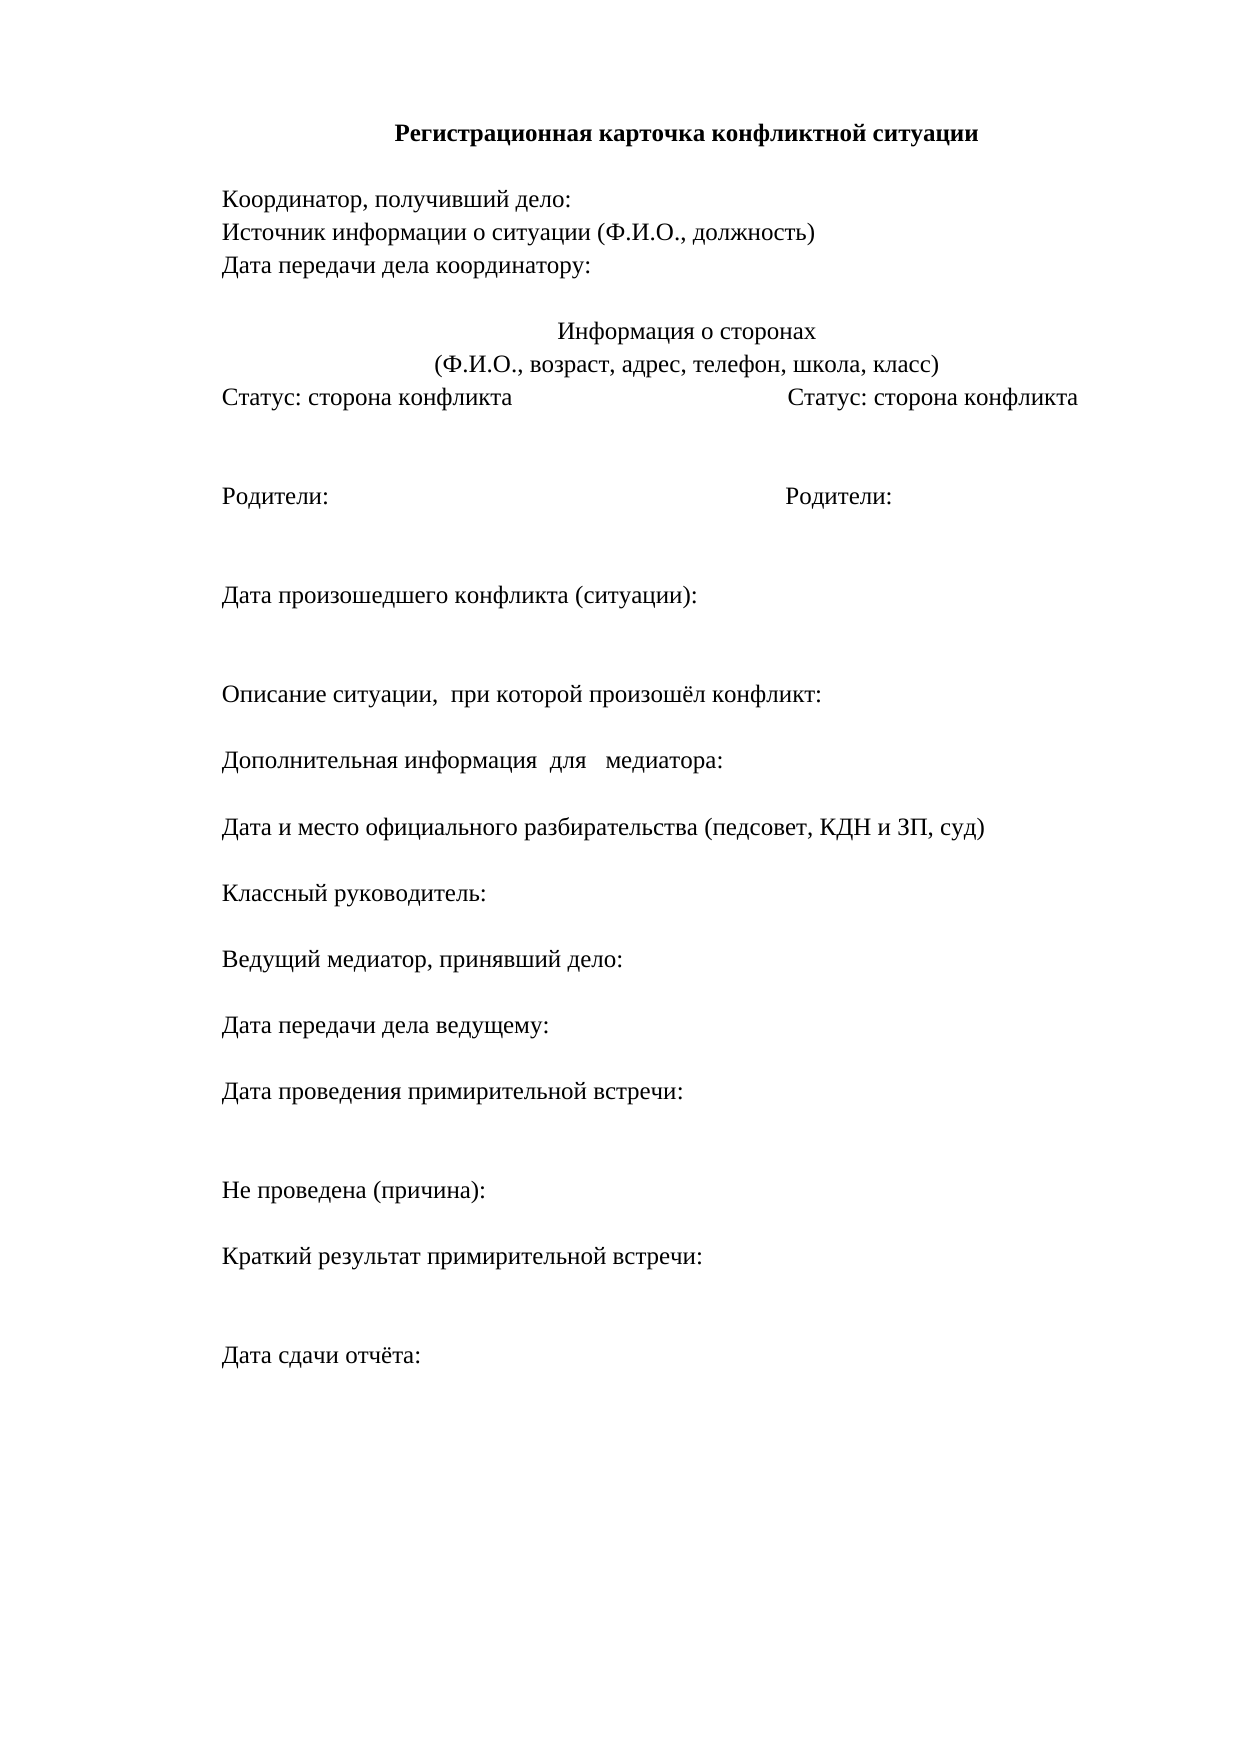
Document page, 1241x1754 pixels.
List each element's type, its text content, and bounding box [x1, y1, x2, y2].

text Дата проведения примирительной встречи: [222, 1076, 1152, 1104]
text Дополнительная информация для медиатора: [222, 746, 1152, 774]
text Дата и место официального разбирательства (педсовет, КДН и ЗП, суд) [222, 812, 1152, 840]
text (Ф.И.О., возраст, адрес, телефон, школа, класс) [222, 349, 1152, 378]
text Описание ситуации, при которой произошёл конфликт: [222, 679, 1152, 708]
text Дата передачи дела координатору: [222, 250, 1152, 279]
text Координатор, получивший дело: [222, 184, 1152, 213]
text Информация о сторонах [222, 316, 1152, 345]
text Дата произошедшего конфликта (ситуации): [222, 580, 1152, 609]
text Источник информации о ситуации (Ф.И.О., должность) [222, 217, 1152, 246]
text Дата передачи дела ведущему: [222, 1010, 1152, 1038]
text Классный руководитель: [222, 878, 1152, 906]
text Дата сдачи отчёта: [222, 1340, 1152, 1369]
text Ведущий медиатор, принявший дело: [222, 944, 1152, 972]
text Не проведена (причина): [222, 1175, 1152, 1203]
text Родители: Родители: [222, 481, 1152, 510]
text Регистрационная карточка конфликтной ситуации [222, 118, 1152, 147]
text Краткий результат примирительной встречи: [222, 1241, 1152, 1269]
text Статус: сторона конфликта Статус: сторона конфликта [222, 382, 1152, 411]
